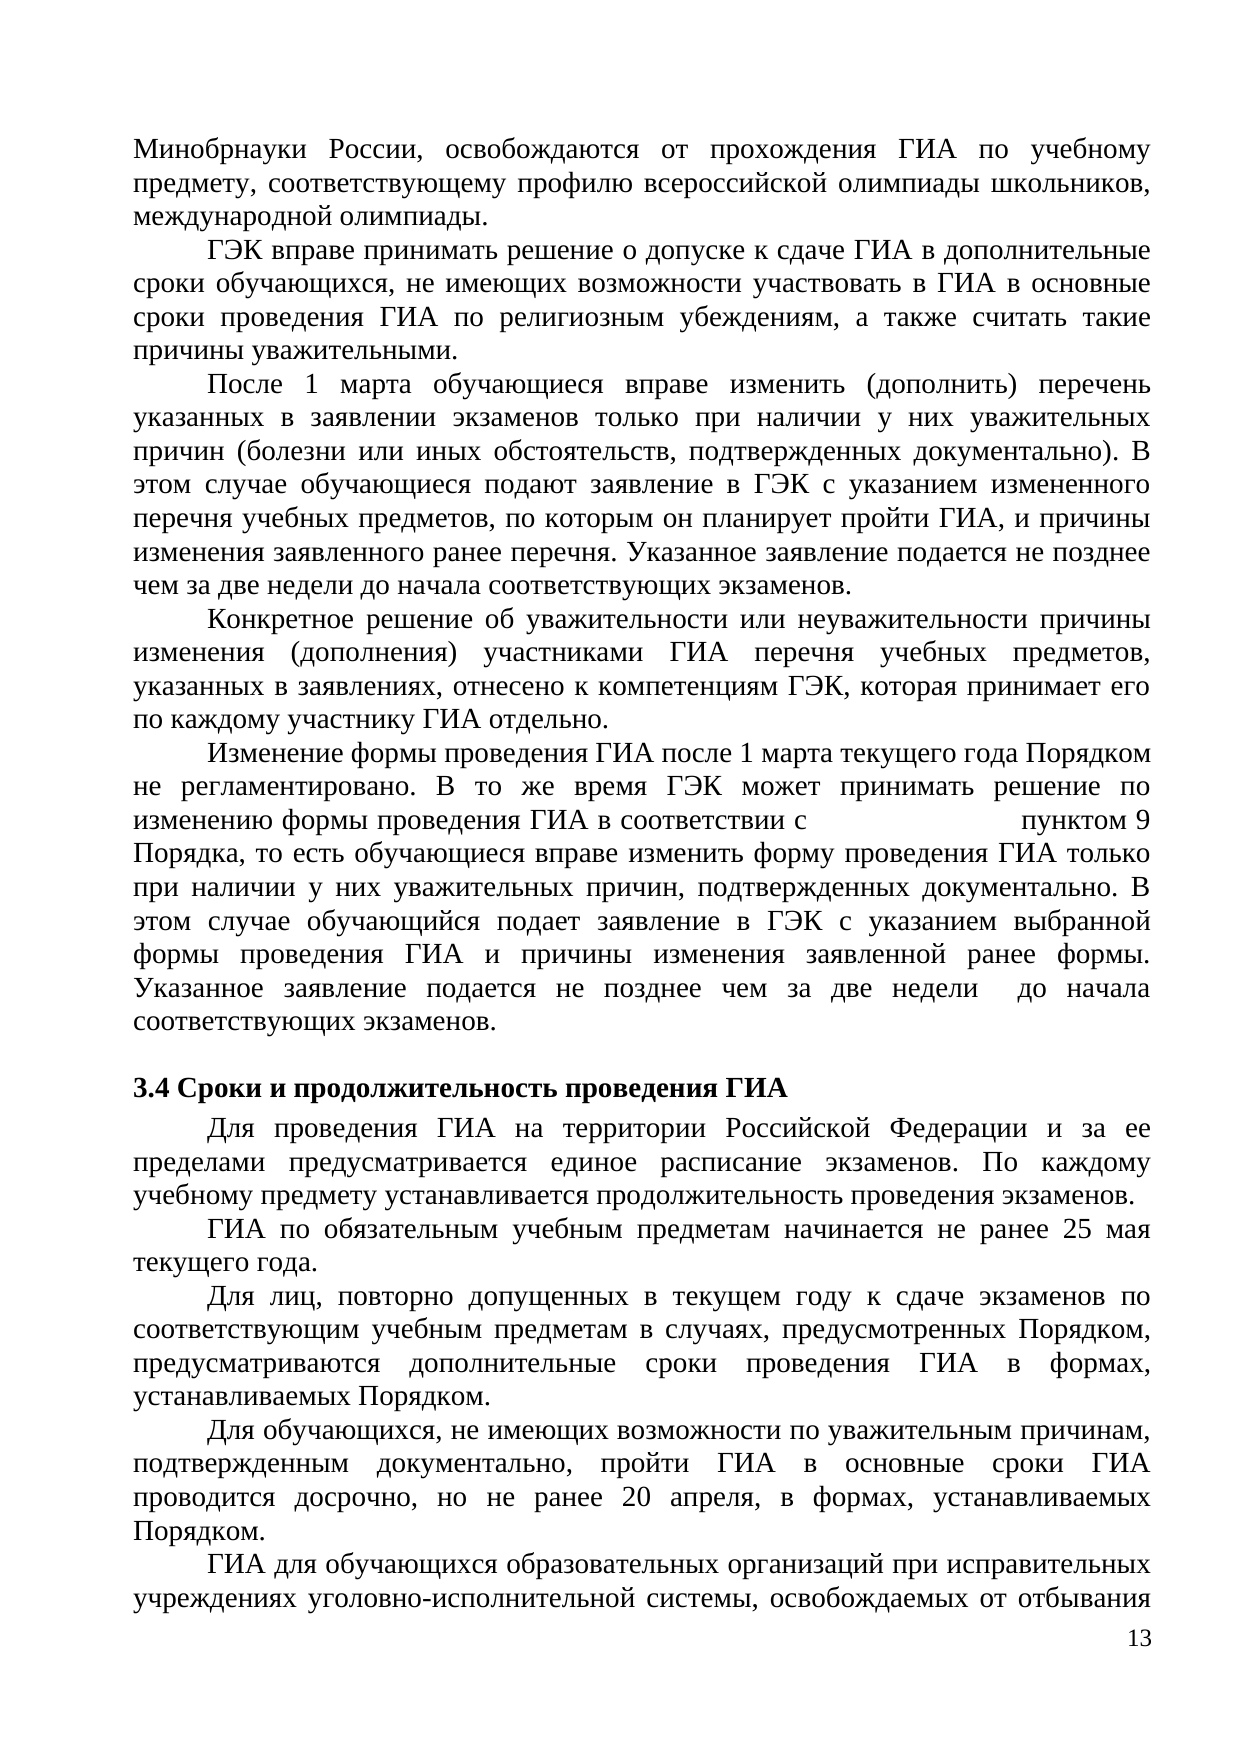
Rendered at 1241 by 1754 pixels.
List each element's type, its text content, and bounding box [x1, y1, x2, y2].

subtitle 3.4 Сроки и продолжительность проведения ГИА [133, 1070, 1152, 1104]
text Конкретное решение об уважительности или неуважительности причины изменения (дополнения) участниками ГИА перечня учебных предметов, указанных в заявлениях, отнесено к компетенциям ГЭК, которая принимает его по каждому участнику ГИА отдельно. [133, 601, 1152, 735]
text Для обучающихся, не имеющих возможности по уважительным причинам, подтвержденным документально, пройти ГИА в основные сроки ГИА проводится досрочно, но не ранее 20 апреля, в формах, устанавливаемых Порядком. [133, 1412, 1152, 1546]
text Для проведения ГИА на территории Российской Федерации и за ее пределами предусматривается единое расписание экзаменов. По каждому учебному предмету устанавливается продолжительность проведения экзаменов. [133, 1110, 1152, 1211]
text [133, 131, 1152, 232]
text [133, 1546, 1152, 1613]
text После 1 марта обучающиеся вправе изменить (дополнить) перечень указанных в заявлении экзаменов только при наличии у них уважительных причин (болезни или иных обстоятельств, подтвержденных документально). В этом случае обучающиеся подают заявление в ГЭК с указанием измененного перечня учебных предметов, по которым он планирует пройти ГИА, и причины изменения заявленного ранее перечня. Указанное заявление подается не позднее чем за две недели до начала соответствующих экзаменов. [133, 366, 1152, 601]
text ГИА по обязательным учебным предметам начинается не ранее 25 мая текущего года. [133, 1211, 1152, 1278]
text Изменение формы проведения ГИА после 1 марта текущего года Порядком не регламентировано. В то же время ГЭК может принимать решение по изменению формы проведения ГИА в соответствии с пунктом 9 Порядка, то есть обучающиеся вправе изменить форму проведения ГИА только при наличии у них уважительных причин, подтвержденных документально. В этом случае обучающийся подает заявление в ГЭК с указанием выбранной формы проведения ГИА и причины изменения заявленной ранее формы. Указанное заявление подается не позднее чем за две недели до начала соответствующих экзаменов. [133, 735, 1152, 1037]
text ГЭК вправе принимать решение о допуске к сдаче ГИА в дополнительные сроки обучающихся, не имеющих возможности участвовать в ГИА в основные сроки проведения ГИА по религиозным убеждениям, а также считать такие причины уважительными. [133, 232, 1152, 366]
text Для лиц, повторно допущенных в текущем году к сдаче экзаменов по соответствующим учебным предметам в случаях, предусмотренных Порядком, предусматриваются дополнительные сроки проведения ГИА в формах, устанавливаемых Порядком. [133, 1278, 1152, 1412]
